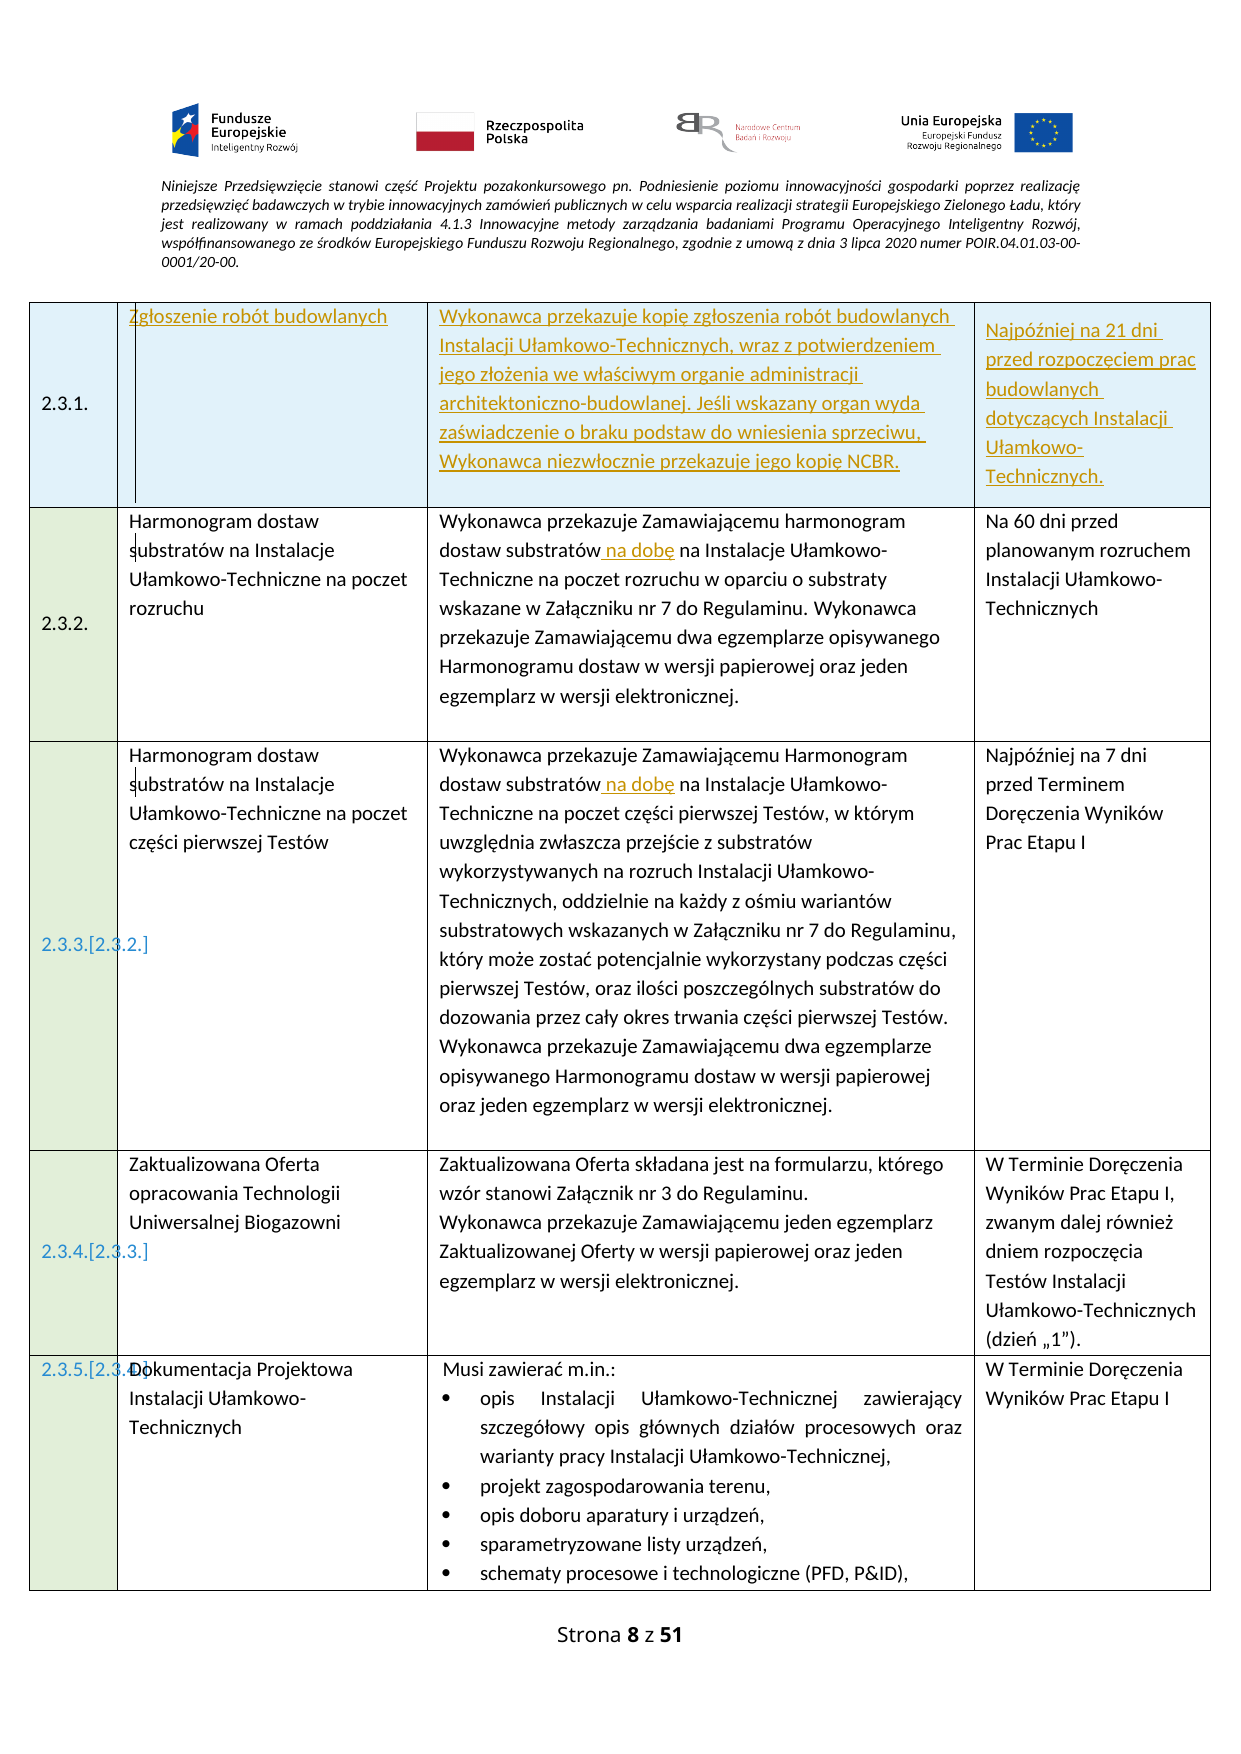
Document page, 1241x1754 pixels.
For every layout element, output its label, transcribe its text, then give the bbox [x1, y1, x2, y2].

picture [172, 103, 1073, 157]
table_cell Wykonawca przekazuje Zamawiającemu Harmonogram dostaw substratów na Instalacje Ułamkowo-Techniczne na poczet części pierwszej Testów, w którym uwzględnia zwłaszcza przejście z substratów wykorzystywanych na rozruch Instalacji Ułamkowo-Technicznych, oddzielnie na każdy z ośmiu wariantów substratowych wskazanych w Załączniku nr 7 do Regulaminu, który może zostać potencjalnie wykorzystany podczas części pierwszej Testów, oraz ilości poszczególnych substratów do dozowania przez cały okres trwania części pierwszej Testów. Wykonawca przekazuje Zamawiającemu dwa egzemplarze opisywanego Harmonogramu dostaw w wersji papierowej oraz jeden egzemplarz w wersji elektronicznej. [428, 742, 974, 1150]
table_cell W Terminie Doręczenia Wyników Prac Etapu I [975, 1356, 1210, 1590]
table_cell Harmonogram dostaw substratów na Instalacje Ułamkowo-Techniczne na poczet części pierwszej Testów [118, 742, 427, 1150]
table_cell W Terminie Doręczenia Wyników Prac Etapu I, zwanym dalej również dniem rozpoczęcia Testów Instalacji Ułamkowo-Technicznych (dzień „1”). [975, 1151, 1210, 1355]
table_cell [30, 1151, 117, 1355]
table_cell Zaktualizowana Oferta opracowania Technologii Uniwersalnej Biogazowni [118, 1151, 427, 1355]
table_cell Harmonogram dostaw substratów na Instalacje Ułamkowo-Techniczne na poczet rozruchu [118, 508, 427, 741]
table_cell Najpóźniej na 7 dni przed Terminem Doręczenia Wyników Prac Etapu I [975, 742, 1210, 1150]
table_cell Zaktualizowana Oferta składana jest na formularzu, którego wzór stanowi Załącznik nr 3 do Regulaminu. Wykonawca przekazuje Zamawiającemu jeden egzemplarz Zaktualizowanej Oferty w wersji papierowej oraz jeden egzemplarz w wersji elektronicznej. [428, 1151, 974, 1355]
table_cell Dokumentacja Projektowa Instalacji Ułamkowo-Technicznych [118, 1356, 427, 1590]
table_cell Wykonawca przekazuje Zamawiającemu harmonogram dostaw substratów na Instalacje Ułamkowo-Techniczne na poczet rozruchu w oparciu o substraty wskazane w Załączniku nr 7 do Regulaminu. Wykonawca przekazuje Zamawiającemu dwa egzemplarze opisywanego Harmonogramu dostaw w wersji papierowej oraz jeden egzemplarz w wersji elektronicznej. [428, 508, 974, 741]
table_cell [30, 508, 117, 741]
table_cell [30, 742, 117, 1150]
table_cell [30, 1356, 117, 1590]
table_cell Na 60 dni przed planowanym rozruchem Instalacji Ułamkowo-Technicznych [975, 508, 1210, 741]
